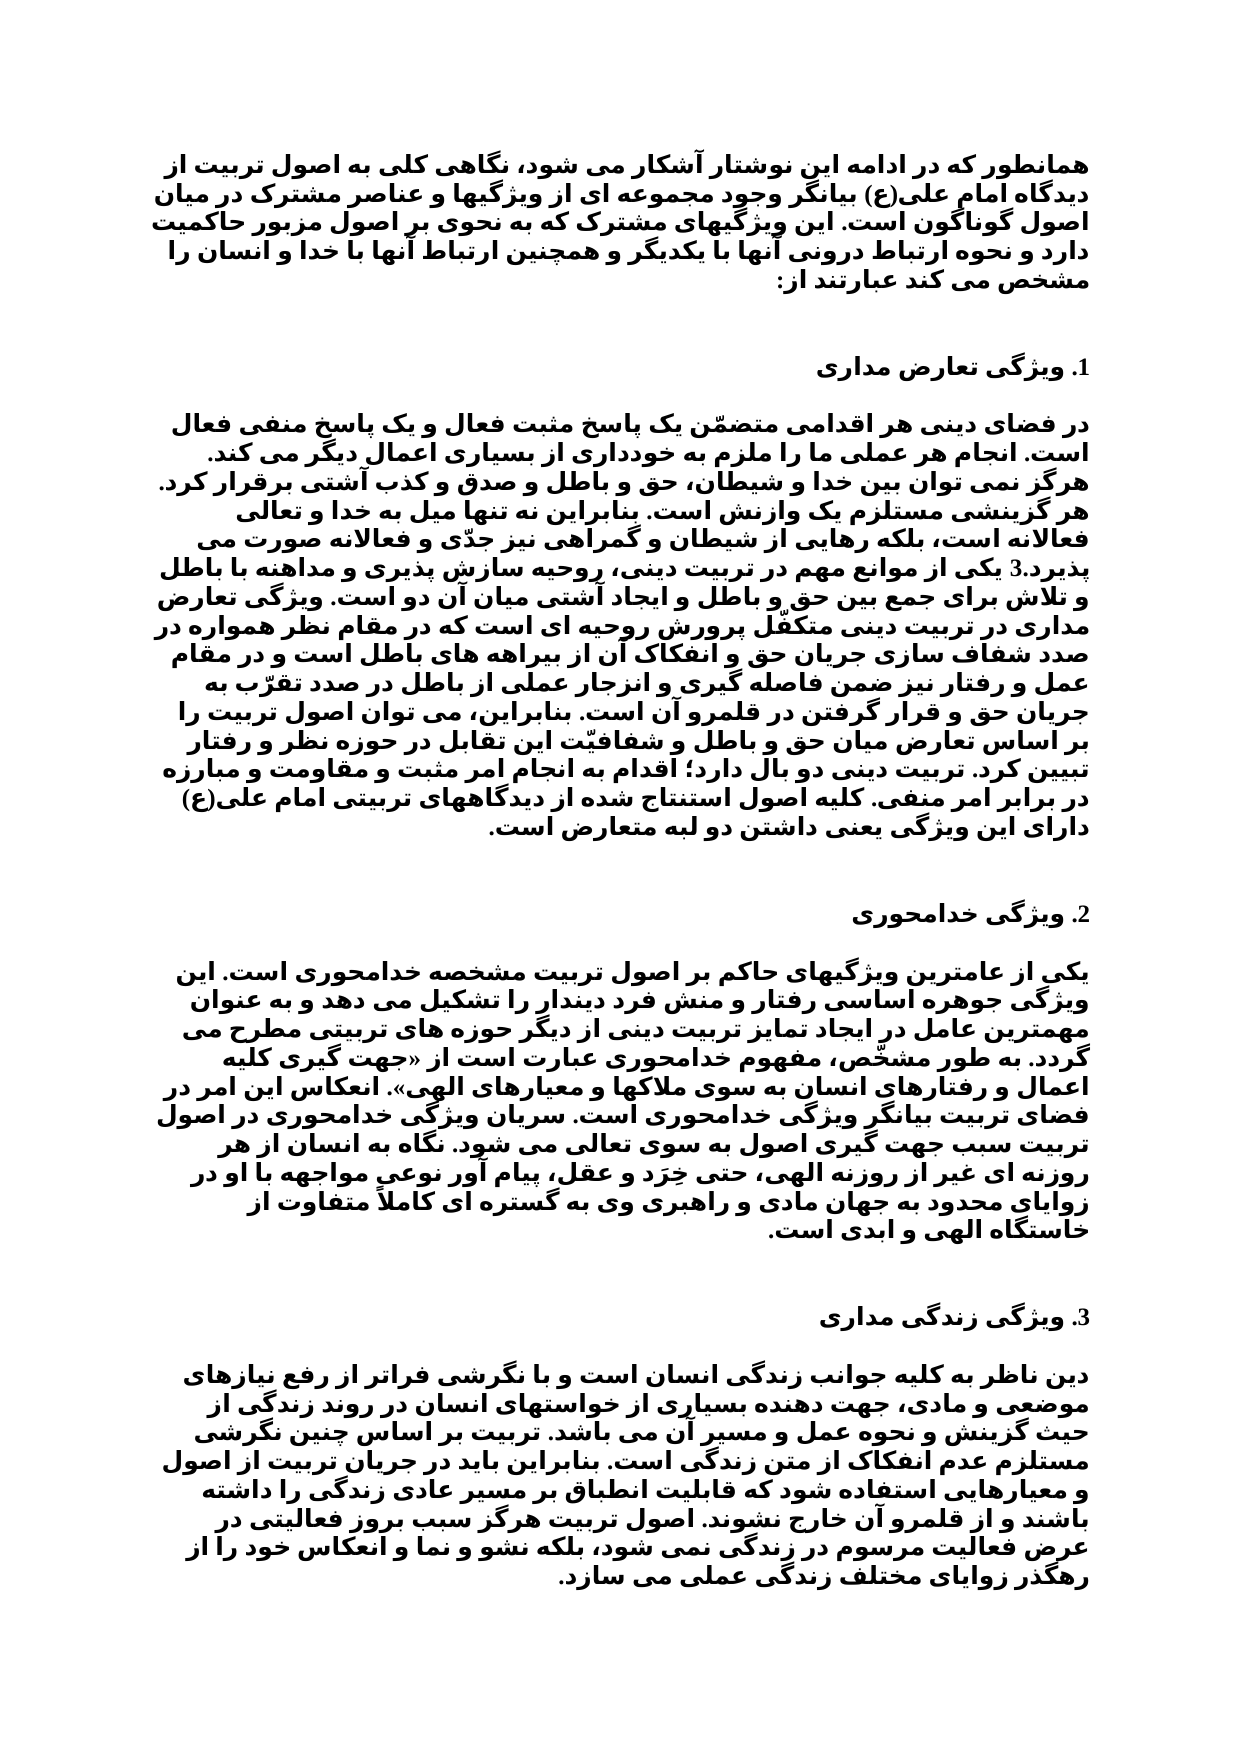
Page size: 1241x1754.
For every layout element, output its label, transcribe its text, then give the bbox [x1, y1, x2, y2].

text یکی از عامترین ویژگیهای حاکم بر اصول تربیت مشخصه خدامحوری است. این ویژگی جوهره اساسی رفتار و منش فرد دیندار را تشکیل می دهد و به عنوان مهمترین عامل در ایجاد تمایز تربیت دینی از دیگر حوزه های تربیتی مطرح می گردد. به طور مشخّص، مفهوم خدامحوری عبارت است از «جهت گیری کلیه اعمال و رفتارهای انسان به سوی ملاکها و معیارهای الهی». انعکاس این امر در فضای تربیت بیانگر ویژگی خدامحوری است. سریان ویژگی خدامحوری در اصول تربیت سبب جهت گیری اصول به سوی تعالی می شود. نگاه به انسان از هر روزنه ای غیر از روزنه الهی، حتی خِرَد و عقل، پیام آور نوعی مواجهه با او در زوایای محدود به جهان مادی و راهبری وی به گستره ای کاملاً متفاوت از خاستگاه الهی و ابدی است. [150, 957, 1090, 1244]
text 3. ویژگی زندگی مداری [150, 1273, 1090, 1331]
text 2. ویژگی خدامحوری [150, 870, 1090, 927]
text همانطور که در ادامه این نوشتار آشکار می شود، نگاهی کلی به اصول تربیت از دیدگاه امام علی(ع) بیانگر وجود مجموعه ای از ویژگیها و عناصر مشترک در میان اصول گوناگون است. این ویژگیهای مشترک که به نحوی بر اصول مزبور حاکمیت دارد و نحوه ارتباط درونی آنها با یکدیگر و همچنین ارتباط آنها با خدا و انسان را مشخص می کند عبارتند از: [150, 150, 1090, 294]
text دین ناظر به کلیه جوانب زندگی انسان است و با نگرشی فراتر از رفع نیازهای موضعی و مادی، جهت دهنده بسیاری از خواستهای انسان در روند زندگی از حیث گزینش و نحوه عمل و مسیر آن می باشد. تربیت بر اساس چنین نگرشی مستلزم عدم انفکاک از متن زندگی است. بنابراین باید در جریان تربیت از اصول و معیارهایی استفاده شود که قابلیت انطباق بر مسیر عادی زندگی را داشته باشند و از قلمرو آن خارج نشوند. اصول تربیت هرگز سبب بروز فعالیتی در عرض فعالیت مرسوم در زندگی نمی شود، بلکه نشو و نما و انعکاس خود را از رهگذر زوایای مختلف زندگی عملی می سازد. [150, 1360, 1090, 1590]
text 1. ویژگی تعارض مداری [150, 323, 1090, 380]
text در فضای دینی هر اقدامی متضمّن یک پاسخ مثبت فعال و یک پاسخ منفی فعال است. انجام هر عملی ما را ملزم به خودداری از بسیاری اعمال دیگر می کند. هرگز نمی توان بین خدا و شیطان، حق و باطل و صدق و کذب آشتی برقرار کرد. هر گزینشی مستلزم یک وازنش است. بنابراین نه تنها میل به خدا و تعالی فعالانه است، بلکه رهایی از شیطان و گمراهی نیز جدّی و فعالانه صورت می پذیرد.3 یکی از موانع مهم در تربیت دینی، روحیه سازش پذیری و مداهنه با باطل و تلاش برای جمع بین حق و باطل و ایجاد آشتی میان آن دو است. ویژگی تعارض مداری در تربیت دینی متکفّل پرورش روحیه ای است که در مقام نظر همواره در صدد شفاف سازی جریان حق و انفکاک آن از بیراهه های باطل است و در مقام عمل و رفتار نیز ضمن فاصله گیری و انزجار عملی از باطل در صدد تقرّب به جریان حق و قرار گرفتن در قلمرو آن است. بنابراین، می توان اصول تربیت را بر اساس تعارض میان حق و باطل و شفافیّت این تقابل در حوزه نظر و رفتار تبیین کرد. تربیت دینی دو بال دارد؛ اقدام به انجام امر مثبت و مقاومت و مبارزه در برابر امر منفی. کلیه اصول استنتاج شده از دیدگاههای تربیتی امام علی(ع) دارای این ویژگی یعنی داشتن دو لبه متعارض است. [150, 409, 1090, 841]
